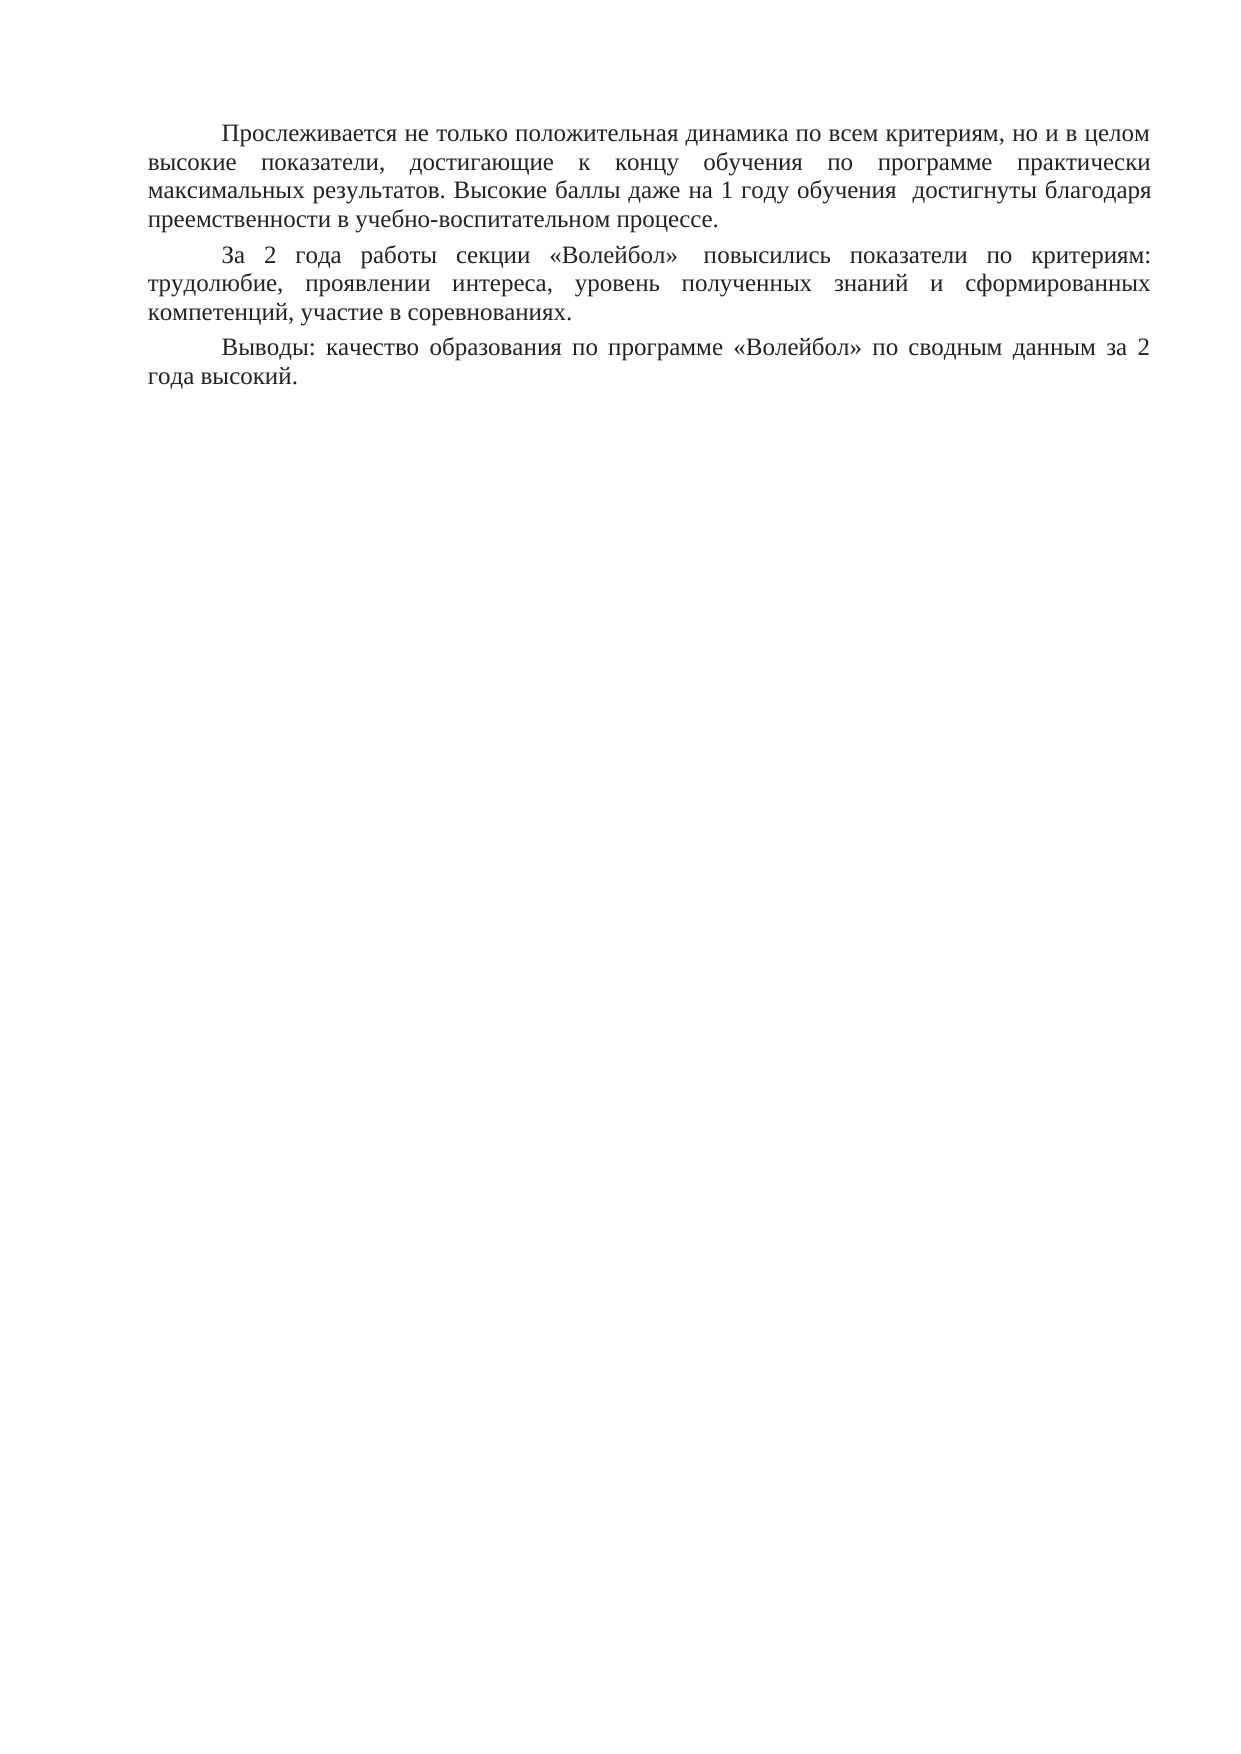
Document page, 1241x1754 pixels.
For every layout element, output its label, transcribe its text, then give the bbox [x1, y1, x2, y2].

text За 2 года работы секции «Волейбол» повысились показатели по критериям: трудолюбие, проявлении интереса, уровень полученных знаний и сформированных компетенций, участие в соревнованиях. [148, 240, 1152, 326]
text Прослеживается не только положительная динамика по всем критериям, но и в целом высокие показатели, достигающие к концу обучения по программе практически максимальных результатов. Высокие баллы даже на 1 году обучения достигнуты благодаря преемственности в учебно-воспитательном процессе. [148, 118, 1152, 233]
text Выводы: качество образования по программе «Волейбол» по сводным данным за 2 года высокий. [148, 332, 1152, 390]
